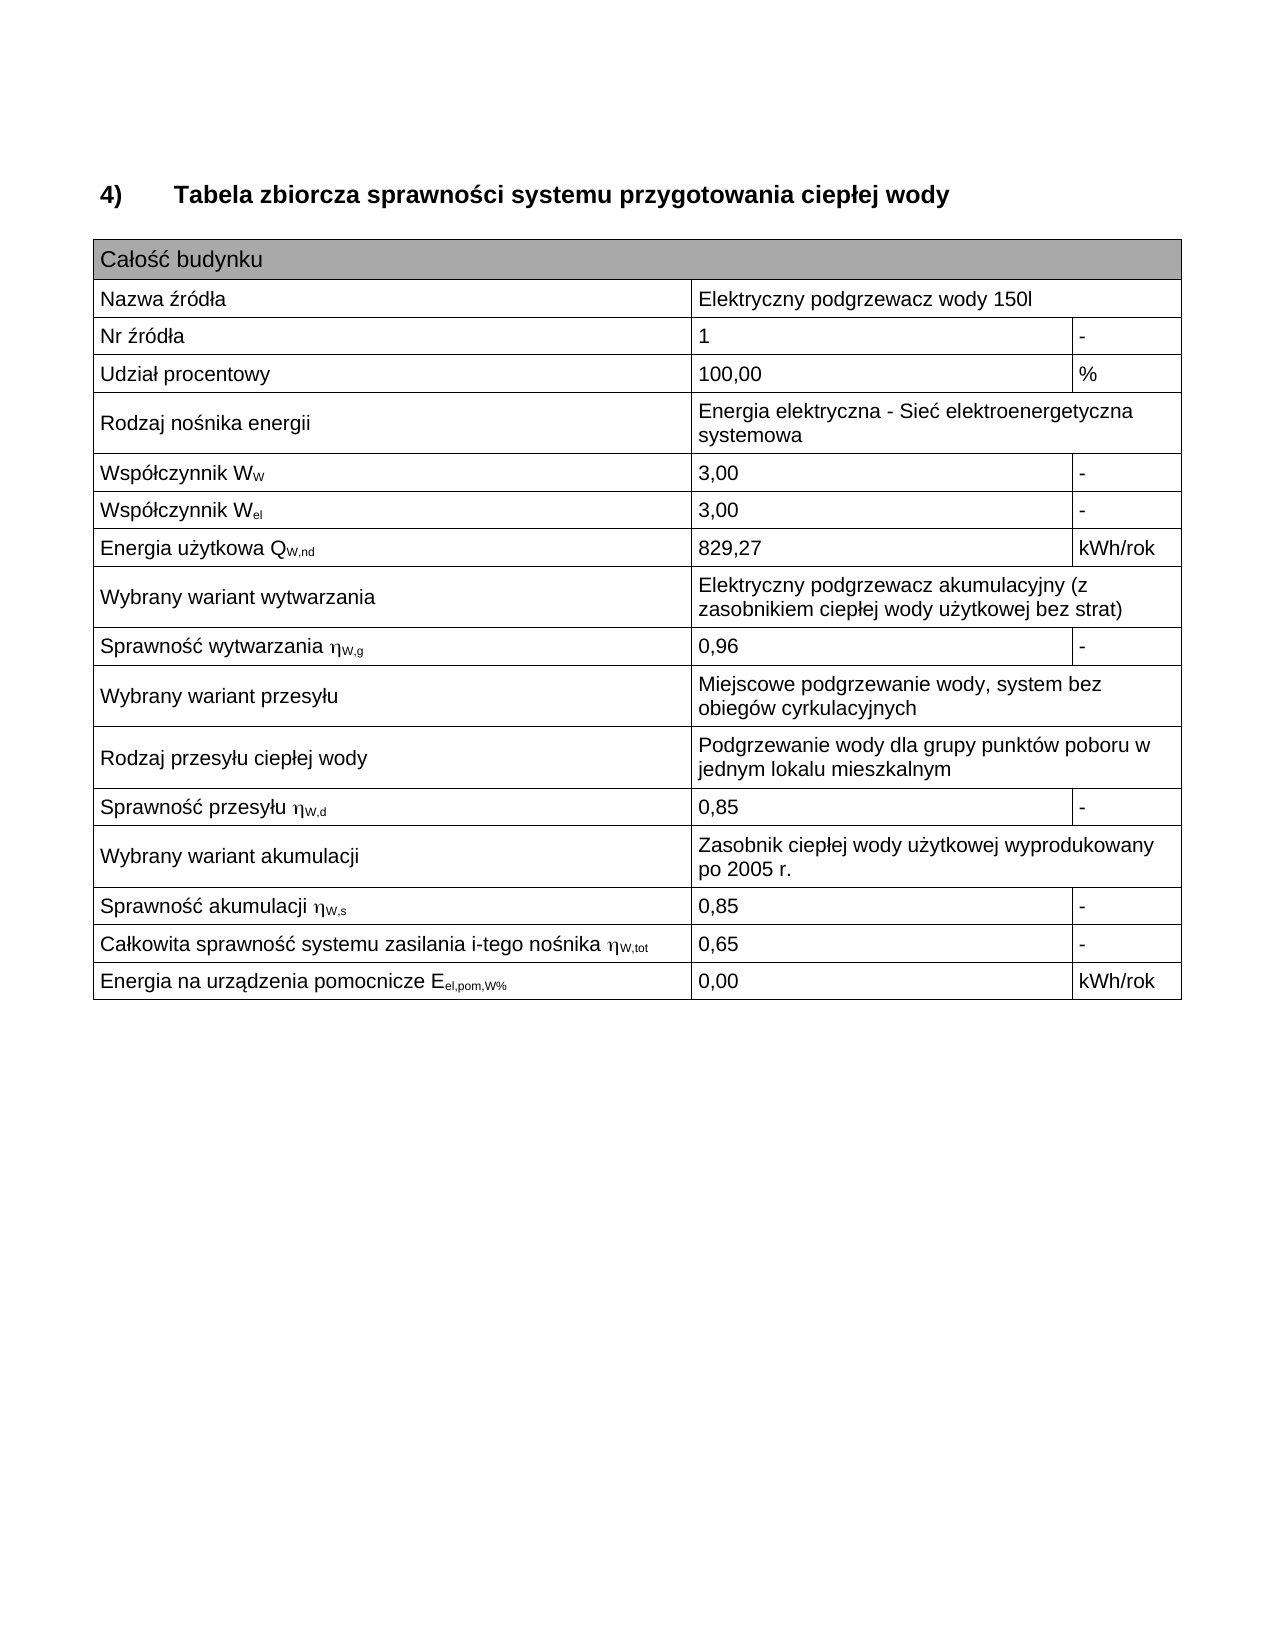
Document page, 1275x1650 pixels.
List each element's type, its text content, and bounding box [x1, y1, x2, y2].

table_cell Miejscowe podgrzewanie wody, system bez obiegów cyrkulacyjnych [692, 666, 1181, 726]
table_cell Elektryczny podgrzewacz wody 150l [692, 280, 1181, 317]
table_cell 100,00 [692, 355, 1072, 392]
table_cell - [1073, 454, 1181, 491]
table_cell - [1073, 888, 1181, 924]
table_cell 829,27 [692, 529, 1072, 566]
table_cell Energia na urządzenia pomocnicze Eel,pom,W% [94, 963, 691, 999]
table_cell Zasobnik ciepłej wody użytkowej wyprodukowany po 2005 r. [692, 826, 1181, 887]
table_cell Sprawność wytwarzania W,g [94, 628, 691, 664]
table_cell 3,00 [692, 492, 1072, 528]
table_cell Rodzaj przesyłu ciepłej wody [94, 727, 691, 787]
table_cell Udział procentowy [94, 355, 691, 392]
table_cell Rodzaj nośnika energii [94, 393, 691, 453]
table_cell Elektryczny podgrzewacz akumulacyjny (z zasobnikiem ciepłej wody użytkowej bez strat) [692, 567, 1181, 627]
table_cell 3,00 [692, 454, 1072, 491]
table_cell Sprawność akumulacji W,s [94, 888, 691, 924]
table_cell Wybrany wariant przesyłu [94, 666, 691, 726]
table_cell - [1073, 492, 1181, 528]
table_cell Współczynnik WW [94, 454, 691, 491]
table_cell - [1073, 789, 1181, 825]
table_cell - [1073, 925, 1181, 962]
table_cell kWh/rok [1073, 529, 1181, 566]
table_cell Sprawność przesyłu W,d [94, 789, 691, 825]
table_cell Energia elektryczna - Sieć elektroenergetyczna systemowa [692, 393, 1181, 453]
table_cell 0,96 [692, 628, 1072, 664]
table_cell Nazwa źródła [94, 280, 691, 317]
table_cell Całkowita sprawność systemu zasilania i-tego nośnika W,tot [94, 925, 691, 962]
table_cell Wybrany wariant wytwarzania [94, 567, 691, 627]
table_cell % [1073, 355, 1181, 392]
table_cell Energia użytkowa QW,nd [94, 529, 691, 566]
table_cell - [1073, 318, 1181, 354]
table_cell 0,85 [692, 888, 1072, 924]
table_cell 0,65 [692, 925, 1072, 962]
table_cell kWh/rok [1073, 963, 1181, 999]
table_cell Podgrzewanie wody dla grupy punktów poboru w jednym lokalu mieszkalnym [692, 727, 1181, 787]
table_cell 0,85 [692, 789, 1072, 825]
table_cell Współczynnik Wel [94, 492, 691, 528]
table_cell - [1073, 628, 1181, 664]
table_cell Nr źródła [94, 318, 691, 354]
table_header 4) Tabela zbiorcza sprawności systemu przygotowania ciepłej wody [94, 174, 1181, 215]
table_cell 0,00 [692, 963, 1072, 999]
table_header Całość budynku [94, 240, 1181, 279]
table_cell Wybrany wariant akumulacji [94, 826, 691, 887]
table_cell 1 [692, 318, 1072, 354]
